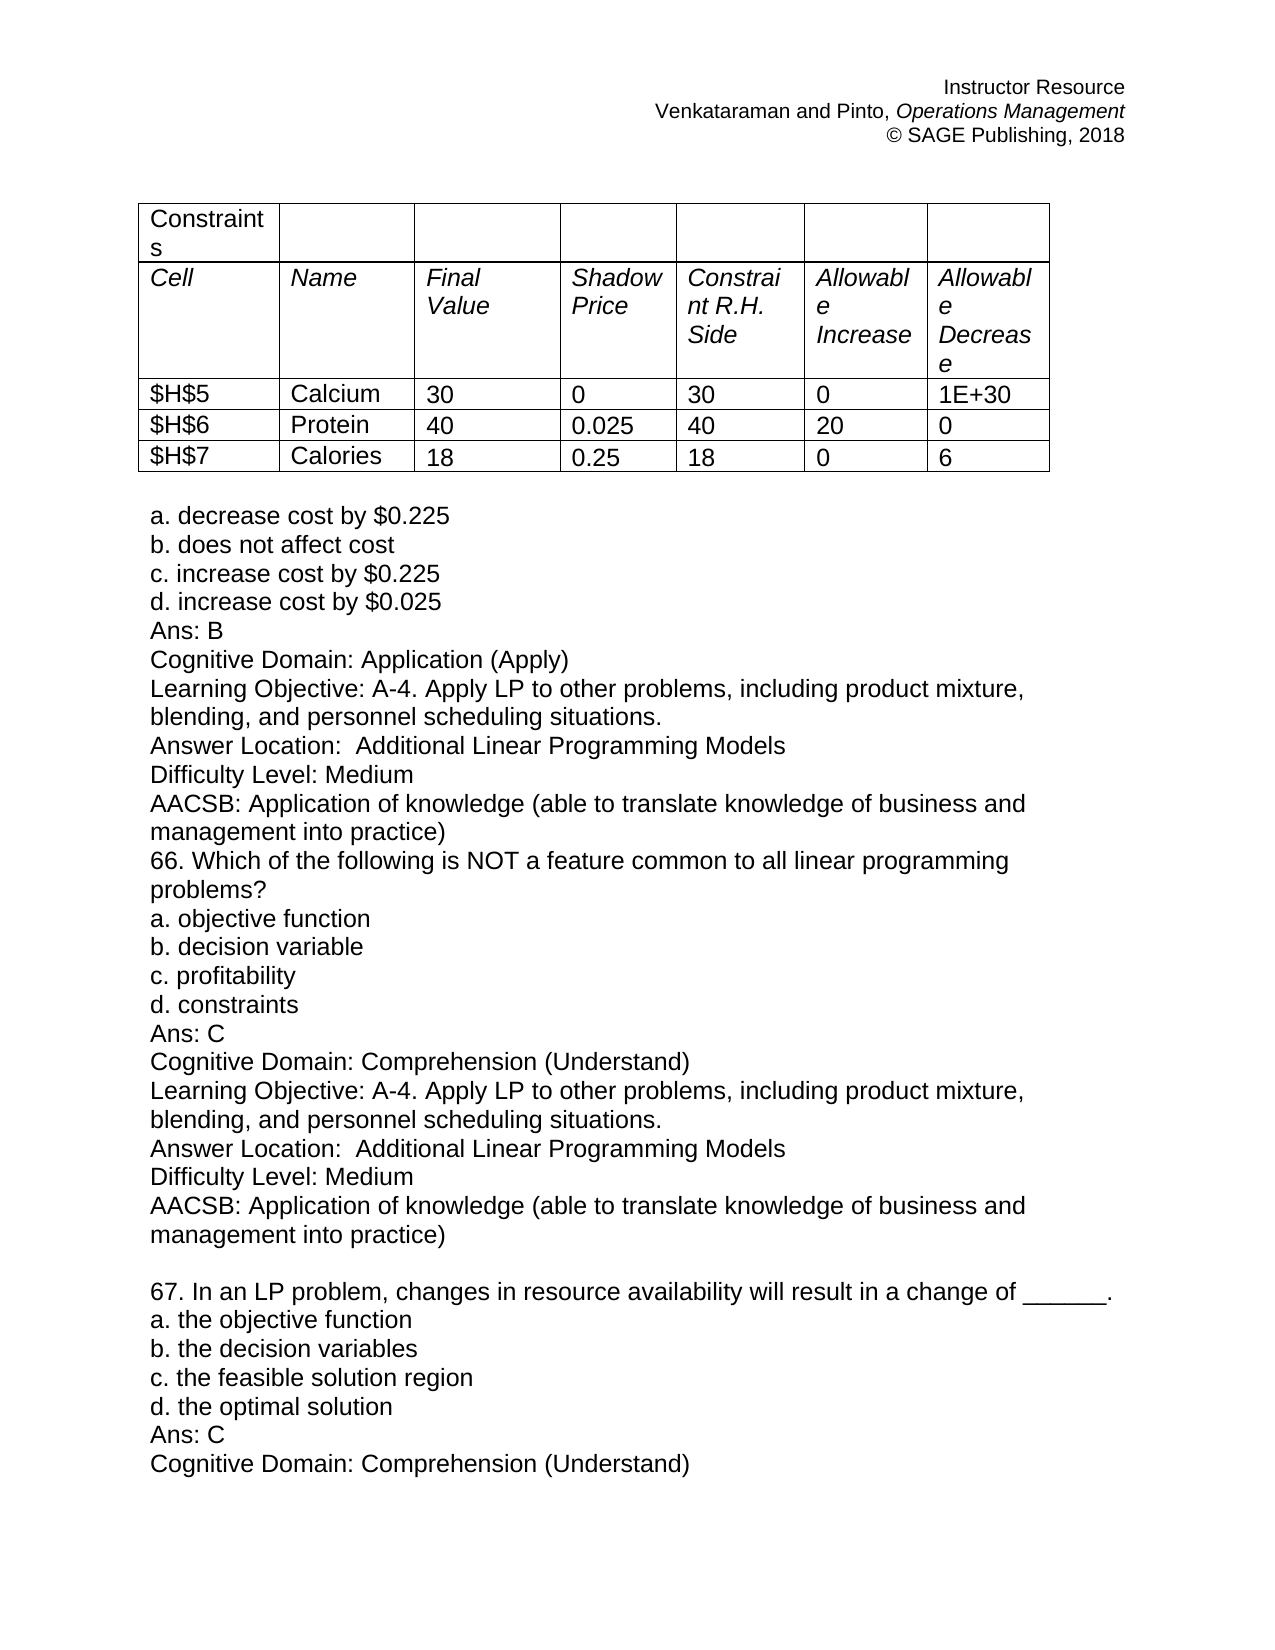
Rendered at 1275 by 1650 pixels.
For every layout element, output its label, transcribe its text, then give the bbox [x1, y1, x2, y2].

table_cell Allowable Decrease [928, 263, 1049, 377]
table_header [280, 204, 414, 261]
table_cell 18 [415, 441, 560, 471]
table_cell 30 [415, 379, 560, 409]
text Answer Location: Additional Linear Programming Models [150, 1133, 1125, 1162]
text a. decrease cost by $0.225 [150, 501, 1125, 530]
table_cell $H$5 [139, 379, 279, 409]
text 67. In an LP problem, changes in resource availability will result in a change of ______. [150, 1277, 1125, 1305]
text b. does not affect cost [150, 530, 1125, 558]
table_cell Cell [139, 263, 279, 377]
text c. increase cost by $0.225 [150, 558, 1125, 587]
text AACSB: Application of knowledge (able to translate knowledge of business and management into practice) [150, 1191, 1125, 1248]
text c. profitability [150, 961, 1125, 990]
table_cell 0 [805, 379, 927, 409]
table_cell Name [280, 263, 414, 377]
text b. the decision variables [150, 1334, 1125, 1363]
table_cell 30 [677, 379, 804, 409]
text Learning Objective: A-4. Apply LP to other problems, including product mixture, blending, and personnel scheduling situations. [150, 1076, 1125, 1133]
table_cell Constraint R.H. Side [677, 263, 804, 377]
table_cell 20 [805, 410, 927, 440]
table_cell Final Value [415, 263, 560, 377]
text Ans: C [150, 1420, 1125, 1449]
text d. increase cost by $0.025 [150, 587, 1125, 616]
text Cognitive Domain: Comprehension (Understand) [150, 1449, 1125, 1478]
text 66. Which of the following is NOT a feature common to all linear programming problems? [150, 846, 1125, 903]
text c. the feasible solution region [150, 1363, 1125, 1392]
table_header [805, 204, 927, 261]
text Cognitive Domain: Comprehension (Understand) [150, 1047, 1125, 1076]
table_cell 0.025 [561, 410, 676, 440]
text AACSB: Application of knowledge (able to translate knowledge of business and management into practice) [150, 788, 1125, 846]
text Ans: C [150, 1018, 1125, 1047]
table_cell Protein [280, 410, 414, 440]
table_cell 0 [805, 441, 927, 471]
text Difficulty Level: Medium [150, 1162, 1125, 1191]
table_cell 0.25 [561, 441, 676, 471]
text Cognitive Domain: Application (Apply) [150, 645, 1125, 673]
table_cell 40 [415, 410, 560, 440]
text Difficulty Level: Medium [150, 760, 1125, 788]
table_header [677, 204, 804, 261]
table_cell Allowable Increase [805, 263, 927, 377]
text a. the objective function [150, 1305, 1125, 1334]
table_cell 40 [677, 410, 804, 440]
text Ans: B [150, 616, 1125, 645]
table_cell $H$6 [139, 410, 279, 440]
text b. decision variable [150, 932, 1125, 961]
table_cell Shadow Price [561, 263, 676, 377]
table_header [928, 204, 1049, 261]
table_header [561, 204, 676, 261]
text d. the optimal solution [150, 1392, 1125, 1420]
text Learning Objective: A-4. Apply LP to other problems, including product mixture, blending, and personnel scheduling situations. [150, 673, 1125, 731]
table_cell $H$7 [139, 441, 279, 471]
table_cell Calories [280, 441, 414, 471]
text Answer Location: Additional Linear Programming Models [150, 731, 1125, 760]
table_cell 1E+30 [928, 379, 1049, 409]
table_cell 18 [677, 441, 804, 471]
table_cell 6 [928, 441, 1049, 471]
table_cell Calcium [280, 379, 414, 409]
text a. objective function [150, 903, 1125, 932]
text d. constraints [150, 990, 1125, 1018]
table_header Constraints [139, 204, 279, 261]
table_header [415, 204, 560, 261]
table_cell 0 [928, 410, 1049, 440]
table_cell 0 [561, 379, 676, 409]
